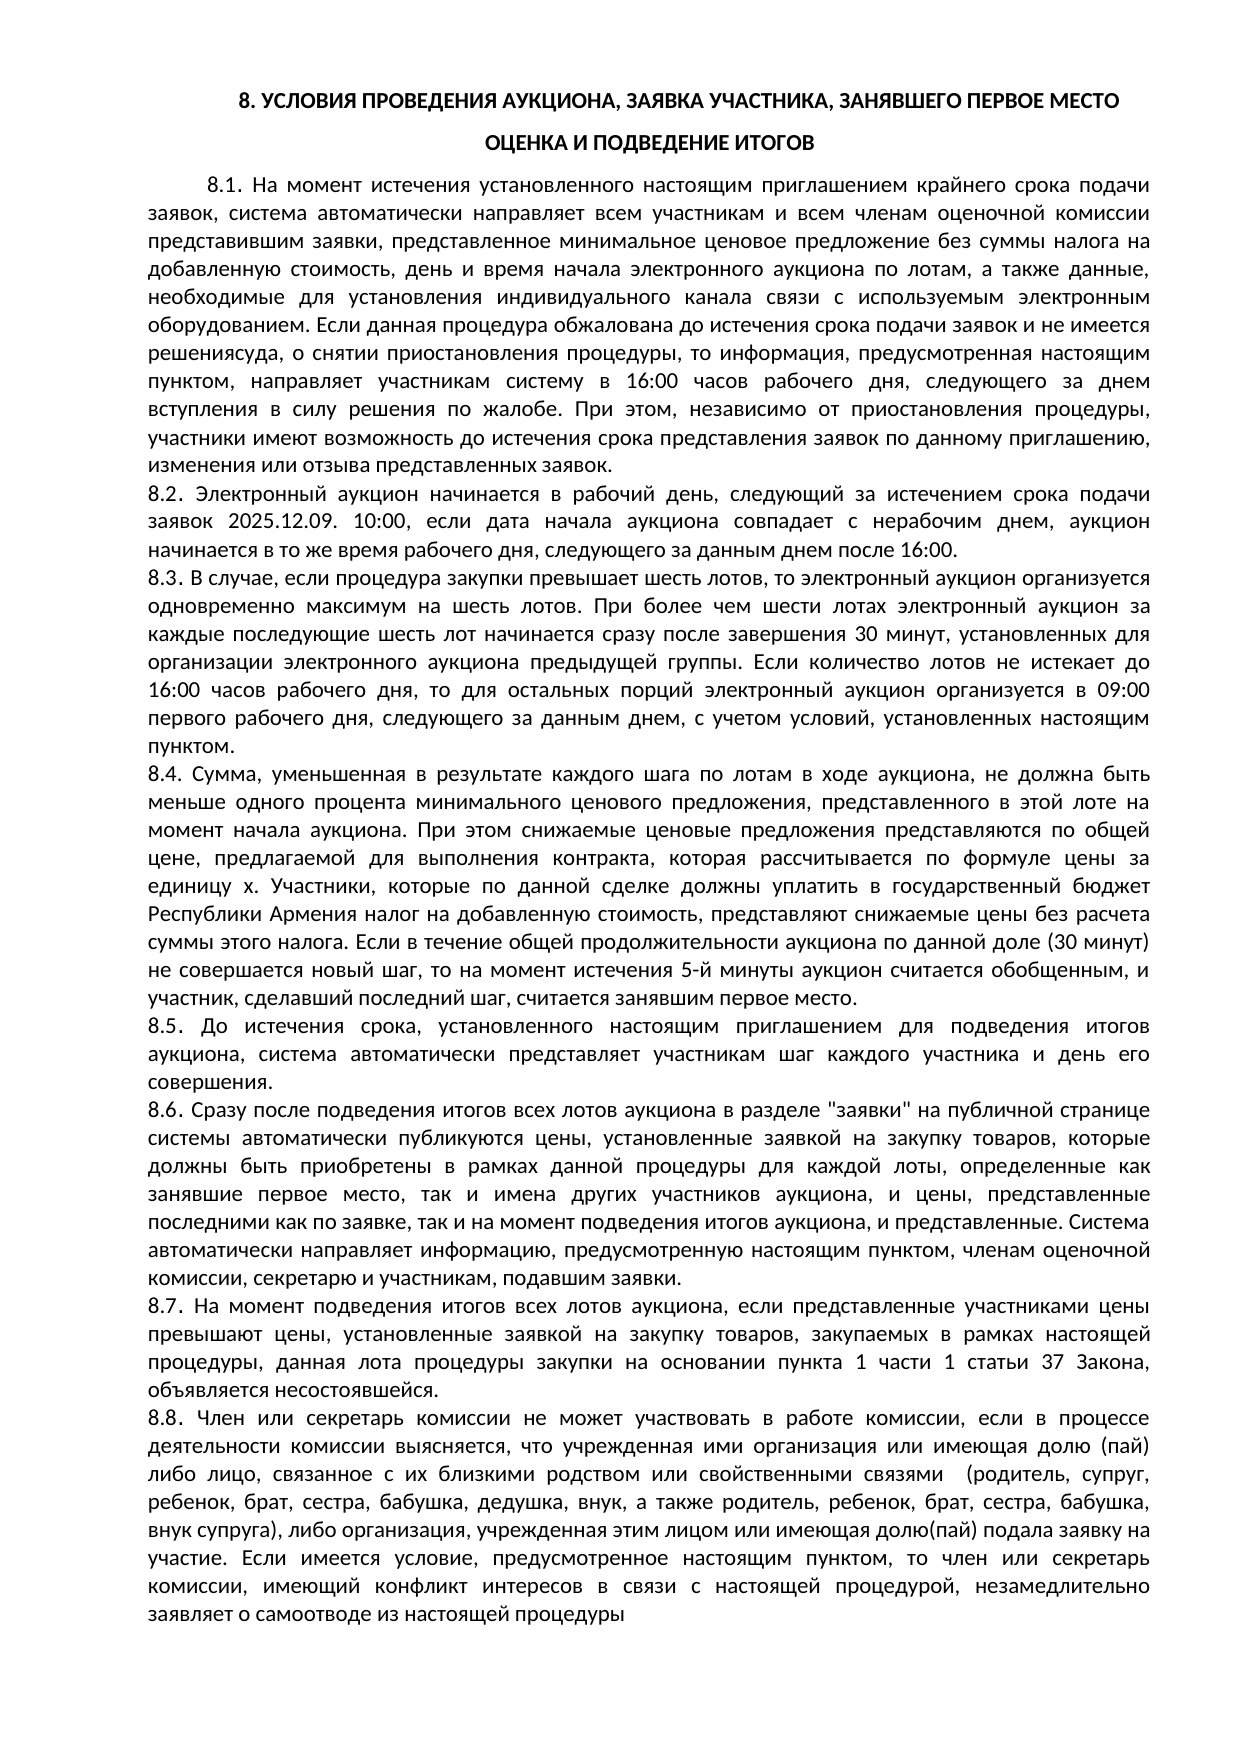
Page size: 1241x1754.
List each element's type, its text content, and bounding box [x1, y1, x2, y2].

text 8.2․ Электронный аукцион начинается в рабочий день, следующий за истечением срока подачи заявок 2025.12.09. 10:00 , если дата начала аукциона совпадает с нерабочим днем, аукцион начинается в то же время рабочего дня, следующего за данным днем после 16:00. [148, 479, 1152, 563]
text 8.3․ В случае, если процедура закупки превышает шесть лотов, то электронный аукцион организуется одновременно максимум на шесть лотов. При более чем шести лотах электронный аукцион за каждые последующие шесть лот начинается сразу после завершения 30 минут, установленных для организации электронного аукциона предыдущей группы. Если количество лотов не истекает до 16:00 часов рабочего дня, то для остальных порций электронный аукцион организуется в 09:00 первого рабочего дня, следующего за данным днем, с учетом условий, установленных настоящим пунктом. [148, 563, 1152, 759]
text 8.8․ Член или секретарь комиссии не может участвовать в работе комиссии, если в процессе деятельности комиссии выясняется, что учрежденная ими организация или имеющая долю (пай) либо лицо, связанное с их близкими родством или свойственными связями (родитель, супруг, ребенок, брат, сестра, бабушка, дедушка, внук, а также родитель, ребенок, брат, сестра, бабушка, внук супруга), либо организация, учрежденная этим лицом или имеющая долю(пай) подала заявку на участие. Если имеется условие, предусмотренное настоящим пунктом, то член или секретарь комиссии, имеющий конфликт интересов в связи с настоящей процедурой, незамедлительно заявляет о самоотводе из настоящей процедуры [148, 1403, 1152, 1627]
text 8.6․ Сразу после подведения итогов всех лотов аукциона в разделе "заявки" на публичной странице системы автоматически публикуются цены, установленные заявкой на закупку товаров, которые должны быть приобретены в рамках данной процедуры для каждой лоты, определенные как занявшие первое место, так и имена других участников аукциона, и цены, представленные последними как по заявке, так и на момент подведения итогов аукциона, и представленные. Система автоматически направляет информацию, предусмотренную настоящим пунктом, членам оценочной комиссии, секретарю и участникам, подавшим заявки. [148, 1095, 1152, 1291]
text 8.4. Сумма, уменьшенная в результате каждого шага по лотам в ходе аукциона, не должна быть меньше одного процента минимального ценового предложения, представленного в этой лоте на момент начала аукциона. При этом снижаемые ценовые предложения представляются по общей цене, предлагаемой для выполнения контракта, которая рассчитывается по формуле цены за единицу x. Участники, которые по данной сделке должны уплатить в государственный бюджет Республики Армения налог на добавленную стоимость, представляют снижаемые цены без расчета суммы этого налога. Если в течение общей продолжительности аукциона по данной доле (30 минут) не совершается новый шаг, то на момент истечения 5-й минуты аукцион считается обобщенным, и участник, сделавший последний шаг, считается занявшим первое место. [148, 759, 1152, 1011]
text 8.5․ До истечения срока, установленного настоящим приглашением для подведения итогов аукциона, система автоматически представляет участникам шаг каждого участника и день его совершения. [148, 1011, 1152, 1095]
text 8.7․ На момент подведения итогов всех лотов аукциона, если представленные участниками цены превышают цены, установленные заявкой на закупку товаров, закупаемых в рамках настоящей процедуры, данная лота процедуры закупки на основании пункта 1 части 1 статьи 37 Закона, объявляется несостоявшейся. [148, 1291, 1152, 1403]
text 8.1․ На момент истечения установленного настоящим приглашением крайнего срока подачи заявок, система автоматически направляет всем участникам и всем членам оценочной комиссии представившим заявки, представленное минимальное ценовое предложение без суммы налога на добавленную стоимость, день и время начала электронного аукциона по лотам, а также данные, необходимые для установления индивидуального канала связи с используемым электронным оборудованием. Если данная процедура обжалована до истечения срока подачи заявок и не имеется решениясуда, о снятии приостановления процедуры, то информация, предусмотренная настоящим пунктом, направляет участникам систему в 16:00 часов рабочего дня, следующего за днем вступления в силу решения по жалобе. При этом, независимо от приостановления процедуры, участники имеют возможность до истечения срока представления заявок по данному приглашению, изменения или отзыва представленных заявок. [148, 170, 1152, 479]
text 8. УСЛОВИЯ ПРОВЕДЕНИЯ АУКЦИОНА, ЗАЯВКА УЧАСТНИКА, ЗАНЯВШЕГО ПЕРВОЕ МЕСТО ОЦЕНКА И ПОДВЕДЕНИЕ ИТОГОВ [148, 86, 1152, 156]
